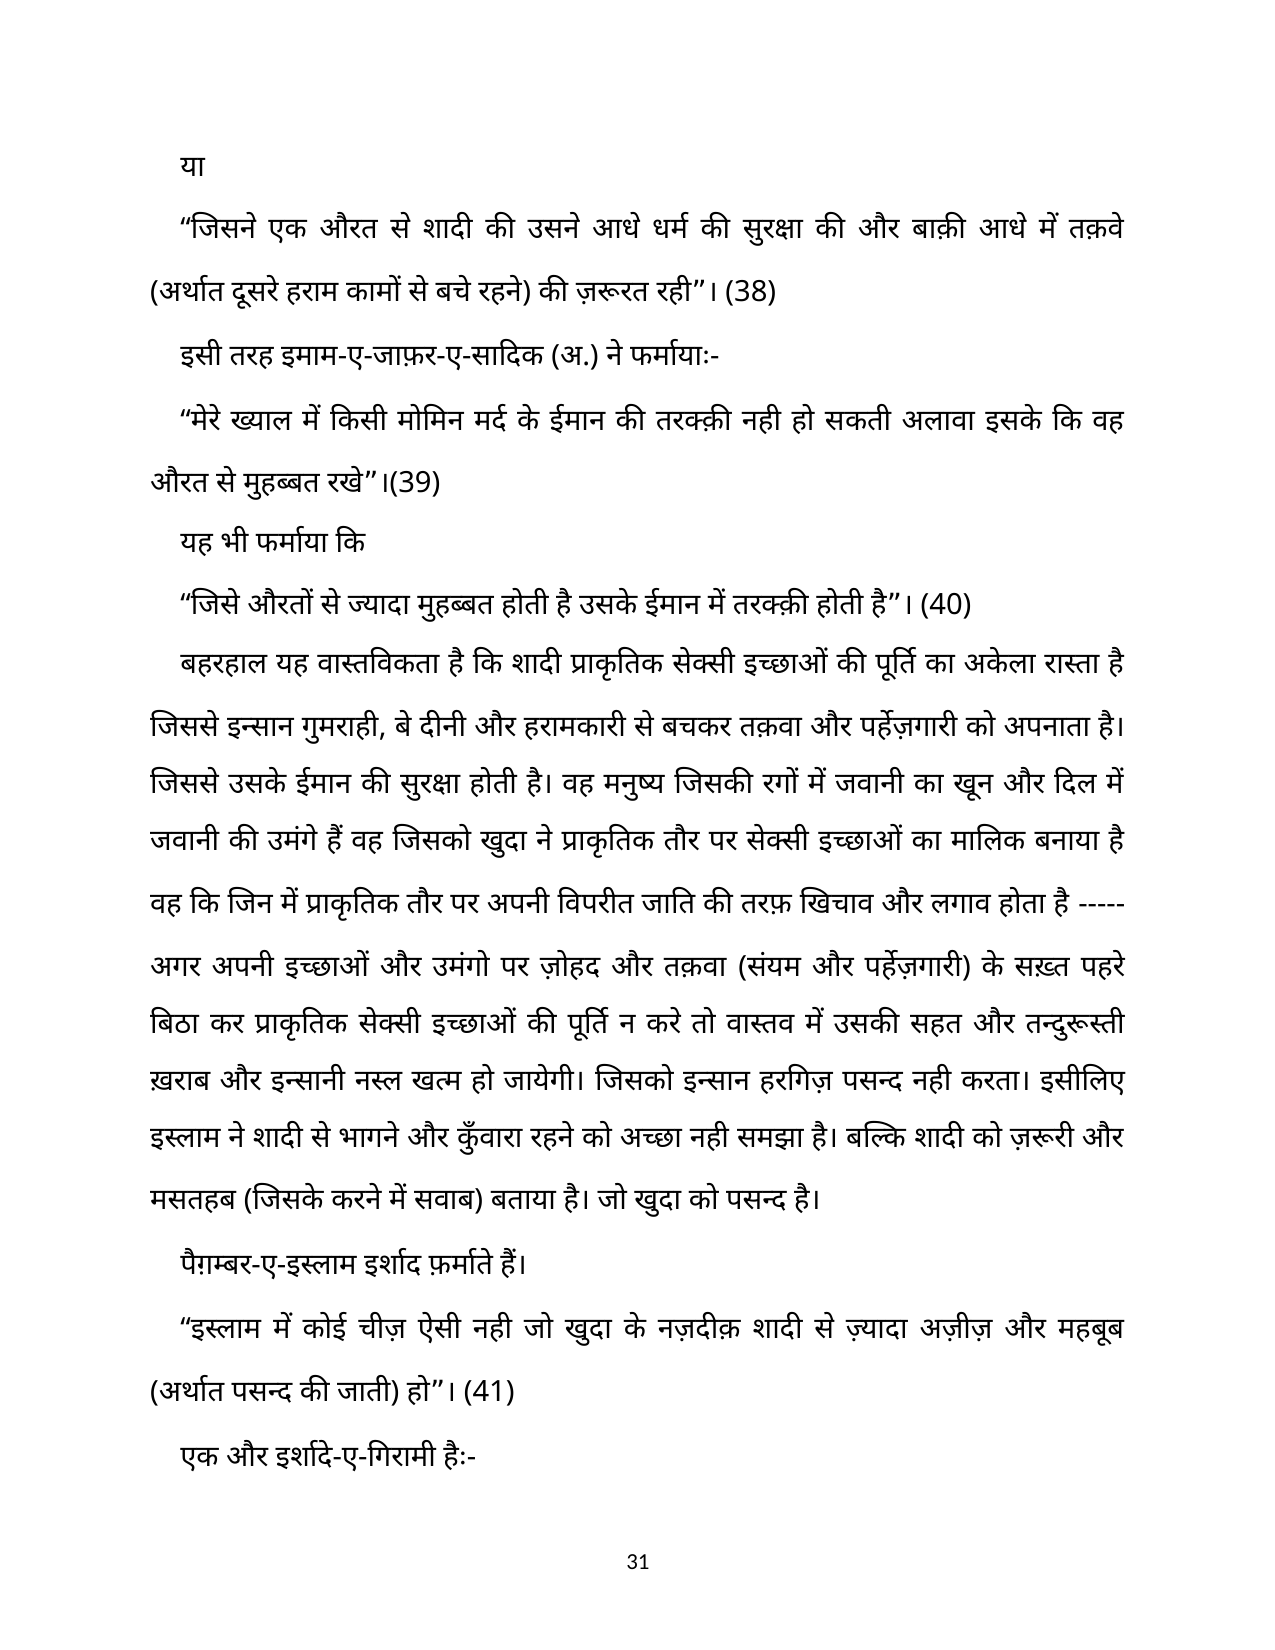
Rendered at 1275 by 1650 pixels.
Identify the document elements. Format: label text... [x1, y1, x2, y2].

text “इस्लाम में कोई चीज़ ऐसी नही जो खुदा के नज़दीक़ शादी से ज़्यादा अज़ीज़ और महबूब (अर्थात पसन्द की जाती) हो”। (41) [150, 1308, 1125, 1413]
text इसी तरह इमाम-ए-जाफ़र-ए-सादिक (अ.) ने फर्मायाः- [150, 334, 1125, 377]
text या [150, 150, 1125, 188]
text यह भी फर्माया कि [150, 526, 1125, 564]
text “मेरे ख्याल में किसी मोमिन मर्द के ईमान की तरक्क़ी नही हो सकती अलावा इसके कि वह औरत से मुहब्बत रखे”।(39) [150, 399, 1125, 504]
text एक और इर्शादे-ए-गिरामी हैः- [150, 1435, 1125, 1478]
text “जिसे औरतों से ज्यादा मुहब्बत होती है उसके ईमान में तरक्क़ी होती है”। (40) [150, 583, 1125, 626]
text पैग़म्बर-ए-इस्लाम इर्शाद फ़र्माते हैं। [150, 1243, 1125, 1286]
text बहरहाल यह वास्तविकता है कि शादी प्राकृतिक सेक्सी इच्छाओं की पूर्ति का अकेला रास्ता है जिससे इन्सान गुमराही, बे दीनी और हरामकारी से बचकर तक़वा और पर्हेज़गारी को अपनाता है। जिससे उसके ईमान की सुरक्षा होती है। वह मनुष्य जिसकी रगों में जवानी का खून और दिल में जवानी की उमंगे हैं वह जिसको खुदा ने प्राकृतिक तौर पर सेक्सी इच्छाओं का मालिक बनाया है वह कि जिन में प्राकृतिक तौर पर अपनी विपरीत जाति की तरफ़ खिचाव और लगाव होता है ----- अगर अपनी इच्छाओं और उमंगो पर ज़ोहद और तक़वा (संयम और पर्हेज़गारी) के सख़्त पहरे बिठा कर प्राकृतिक सेक्सी इच्छाओं की पूर्ति न करे तो वास्तव में उसकी सहत और तन्दुरूस्ती ख़राब और इन्सानी नस्ल खत्म हो जायेगी। जिसको इन्सान हरगिज़ पसन्द नही करता। इसीलिए इस्लाम ने शादी से भागने और कुँवारा रहने को अच्छा नही समझा है। बल्कि शादी को ज़रूरी और मसतहब (जिसके करने में सवाब) बताया है। जो खुदा को पसन्द है। [150, 647, 1125, 1222]
text “जिसने एक औरत से शादी की उसने आधे धर्म की सुरक्षा की और बाक़ी आधे में तक़वे (अर्थात दूसरे हराम कामों से बचे रहने) की ज़रूरत रही”। (38) [150, 207, 1125, 313]
